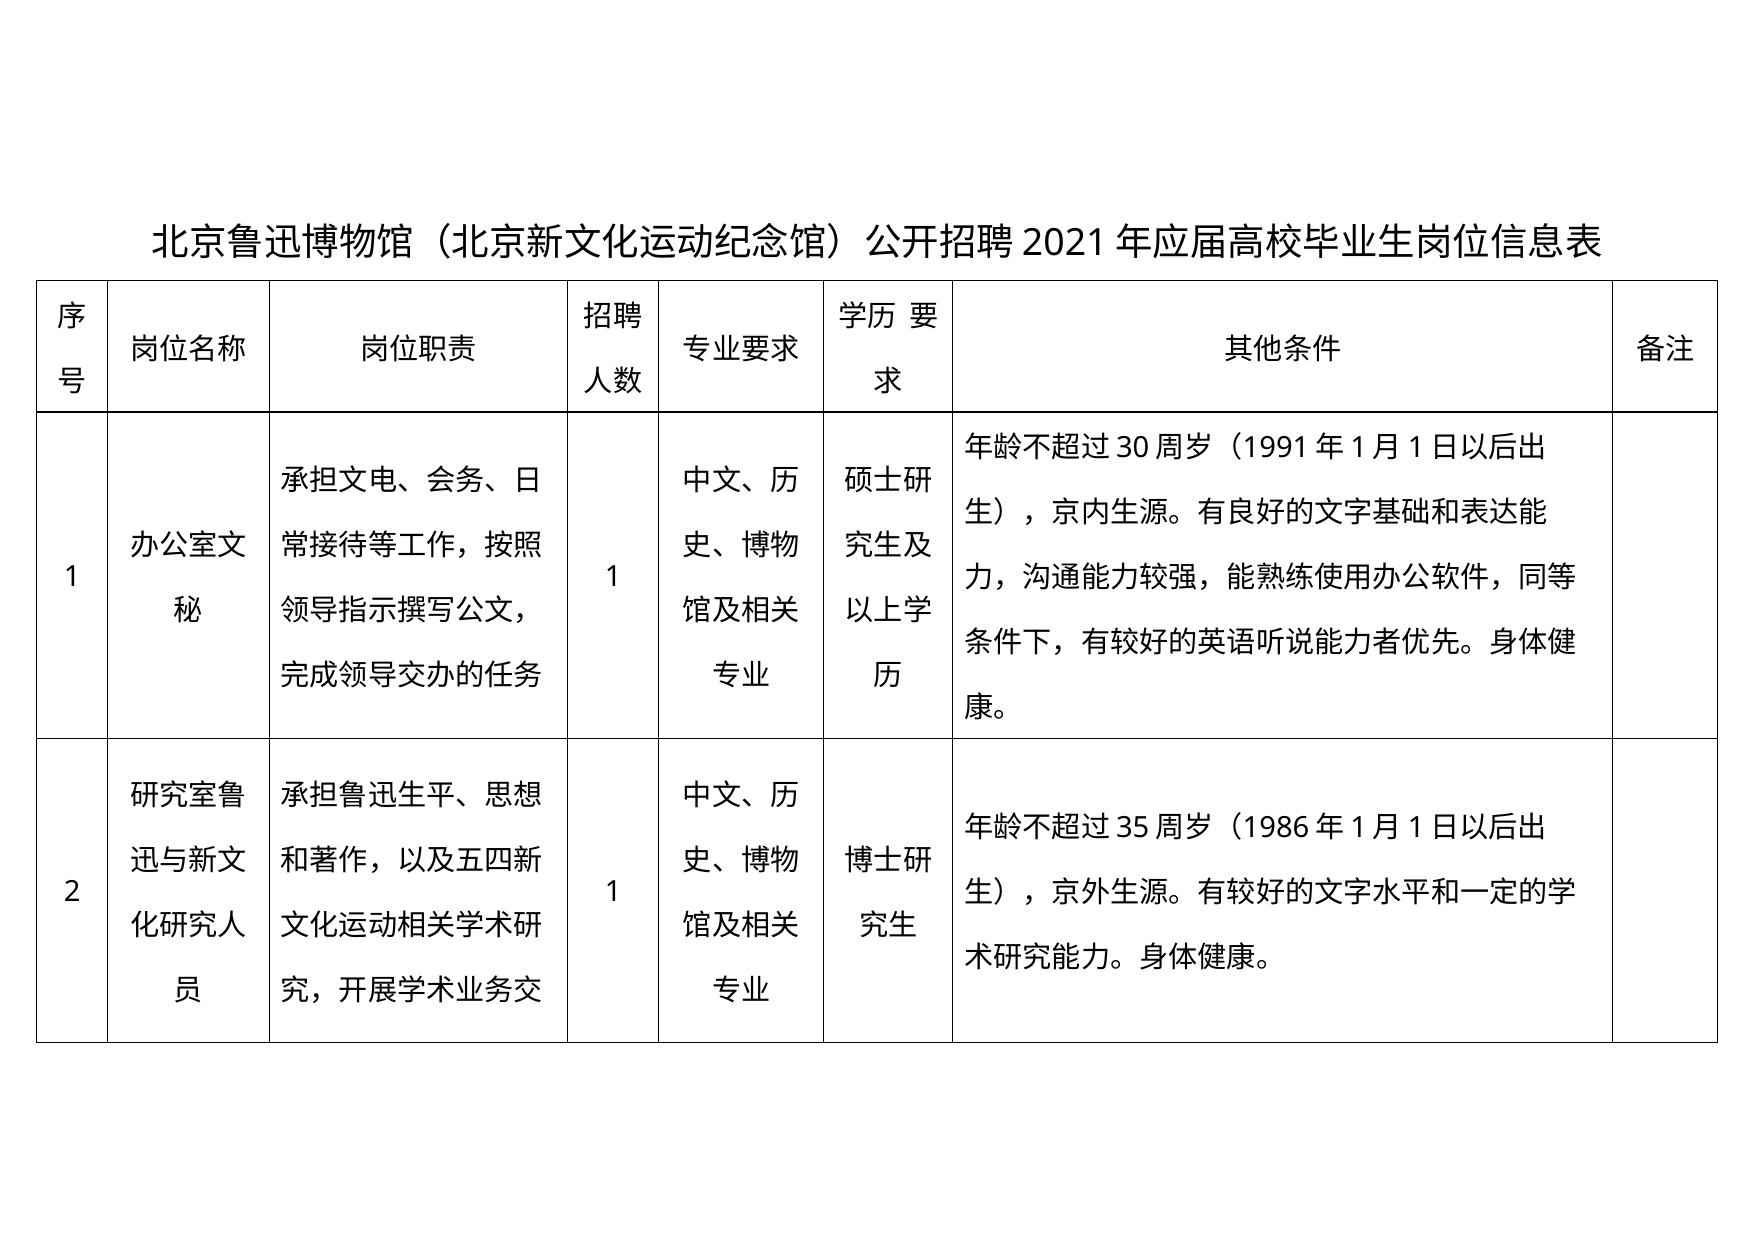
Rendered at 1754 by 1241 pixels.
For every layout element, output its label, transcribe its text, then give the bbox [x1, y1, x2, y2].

table_cell 其他条件 [953, 281, 1612, 411]
table_cell 博士研究生 [824, 739, 952, 1042]
table_cell 招聘 人数 [568, 281, 658, 411]
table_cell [270, 739, 567, 1042]
table_cell 中文、历史、博物馆及相关专业 [659, 739, 823, 1042]
table_cell 岗位名称 [108, 281, 269, 411]
table_cell 办公室文秘 [108, 413, 269, 737]
table_cell 年龄不超过30周岁（1991年1月1日以后出生），京内生源。有良好的文字基础和表达能力，沟通能力较强，能熟练使用办公软件，同等条件下，有较好的英语听说能力者优先。身体健康。 [953, 413, 1612, 737]
table_cell 1 [568, 413, 658, 737]
table_header 北京鲁迅博物馆（北京新文化运动纪念馆）公开招聘2021年应届高校毕业生岗位信息表 [36, 198, 1718, 280]
table_cell 序号 [37, 281, 107, 411]
table_cell 岗位职责 [270, 281, 567, 411]
table_cell 专业要求 [659, 281, 823, 411]
table_cell 学历 要求 [824, 281, 952, 411]
table_cell [1613, 413, 1717, 737]
table_cell 承担文电、会务、日常接待等工作，按照领导指示撰写公文，完成领导交办的任务 [270, 413, 567, 737]
table_cell 2 [37, 739, 107, 1042]
table_cell 备注 [1613, 281, 1717, 411]
table_cell 1 [568, 739, 658, 1042]
table_cell 中文、历史、博物馆及相关专业 [659, 413, 823, 737]
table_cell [953, 739, 1612, 1042]
table_cell [1613, 739, 1717, 1042]
table_cell 硕士研究生及以上学历 [824, 413, 952, 737]
table_cell 研究室鲁迅与新文化研究人员 [108, 739, 269, 1042]
table_cell 1 [37, 413, 107, 737]
